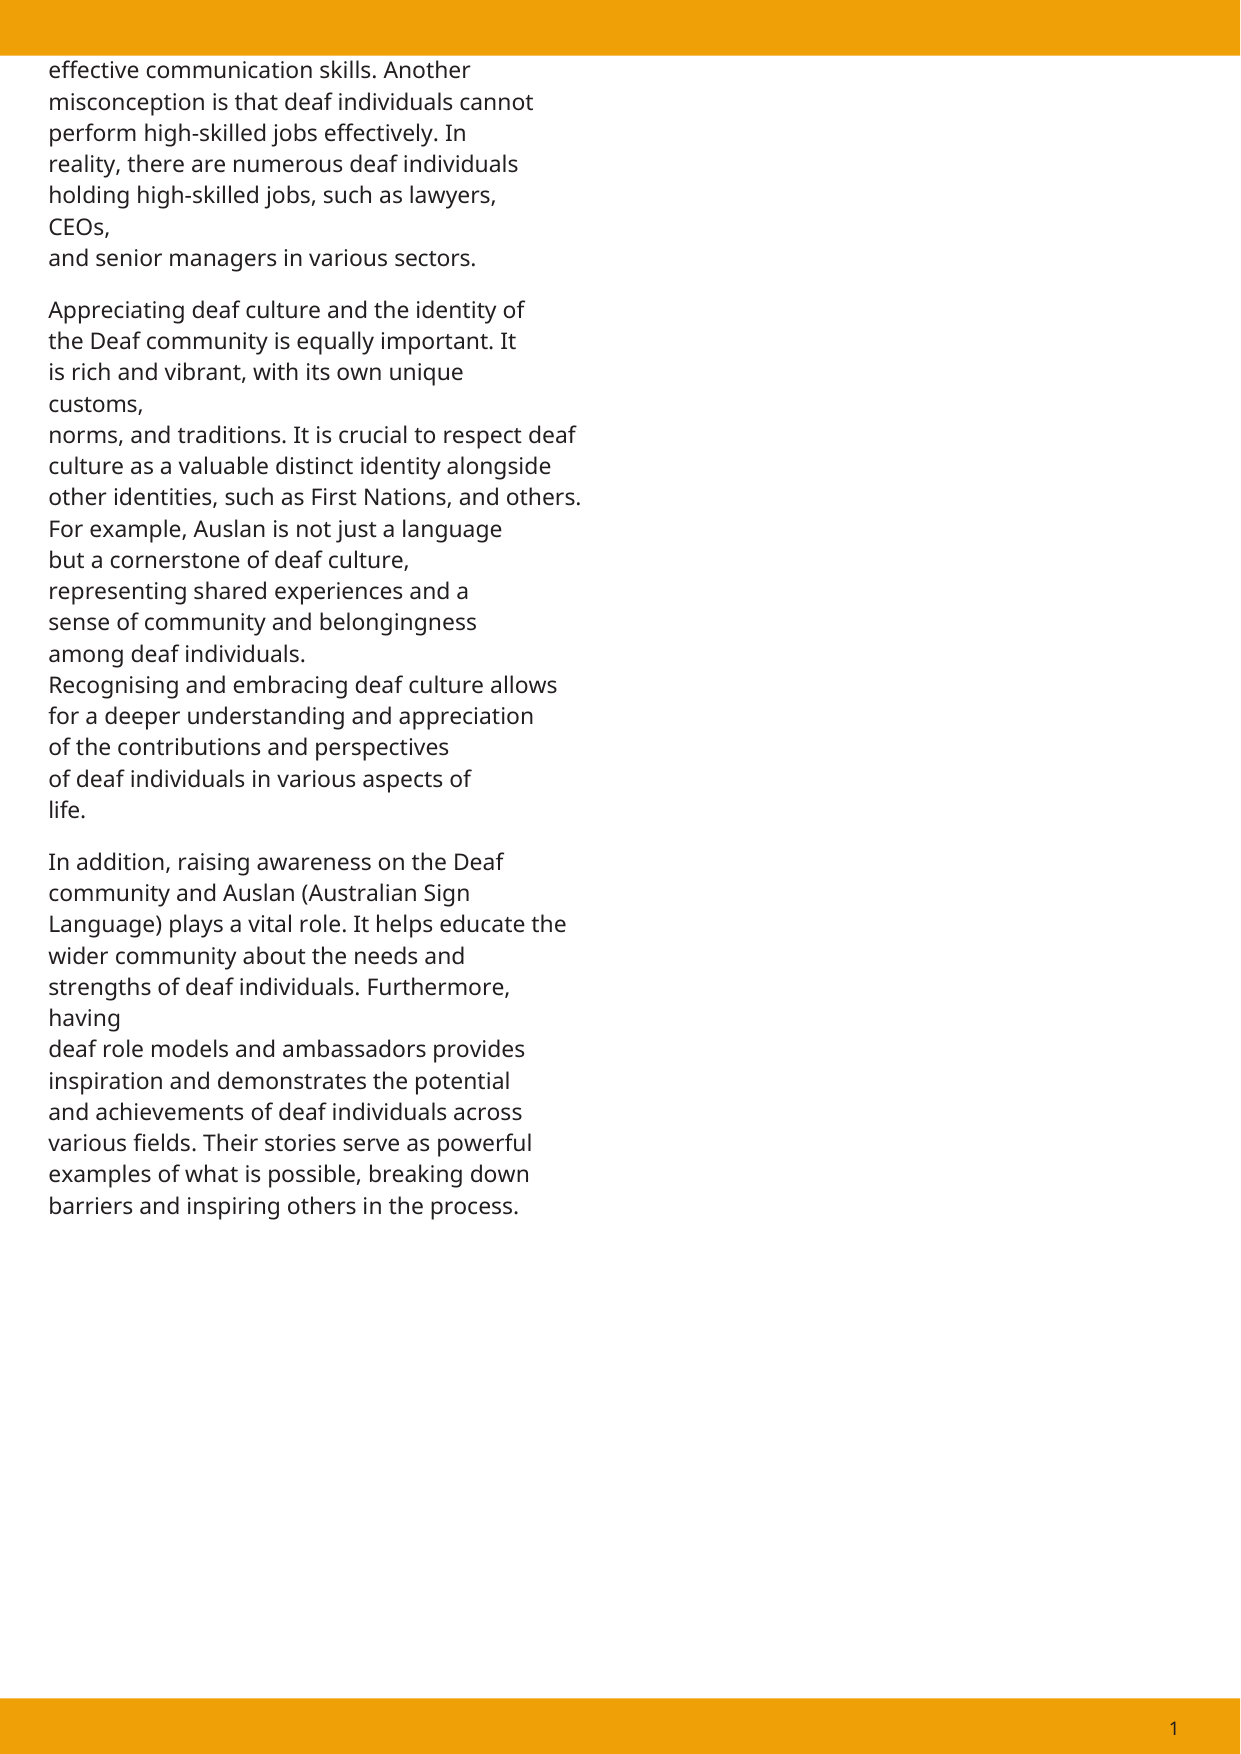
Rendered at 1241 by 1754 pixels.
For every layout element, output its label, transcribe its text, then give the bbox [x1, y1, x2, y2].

text and senior managers in various sectors. [48, 242, 592, 273]
text Appreciating deaf culture and the identity of the Deaf community is equally important. It is rich and vibrant, with its own unique customs, [48, 294, 536, 419]
text In addition, raising awareness on the Deaf community and Auslan (Australian Sign Language) plays a vital role. It helps educate the wider community about the needs and strengths of deaf individuals. Furthermore, having [48, 846, 567, 1033]
text norms, and traditions. It is crucial to respect deaf culture as a valuable distinct identity alongside other identities, such as First Nations, and others. [48, 419, 592, 512]
text Recognising and embracing deaf culture allows for a deeper understanding and appreciation [48, 669, 567, 731]
text of the contributions and perspectives of deaf individuals in various aspects of life. [48, 731, 476, 825]
text For example, Auslan is not just a language but a cornerstone of deaf culture, representing shared experiences and a sense of community and belongingness among deaf individuals. [48, 512, 536, 669]
text effective communication skills. Another misconception is that deaf individuals cannot perform high-skilled jobs effectively. In reality, there are numerous deaf individuals holding high-skilled jobs, such as lawyers, CEOs, [48, 54, 536, 242]
text deaf role models and ambassadors provides inspiration and demonstrates the potential and achievements of deaf individuals across various fields. Their stories serve as powerful examples of what is possible, breaking down barriers and inspiring others in the process. [48, 1033, 534, 1221]
